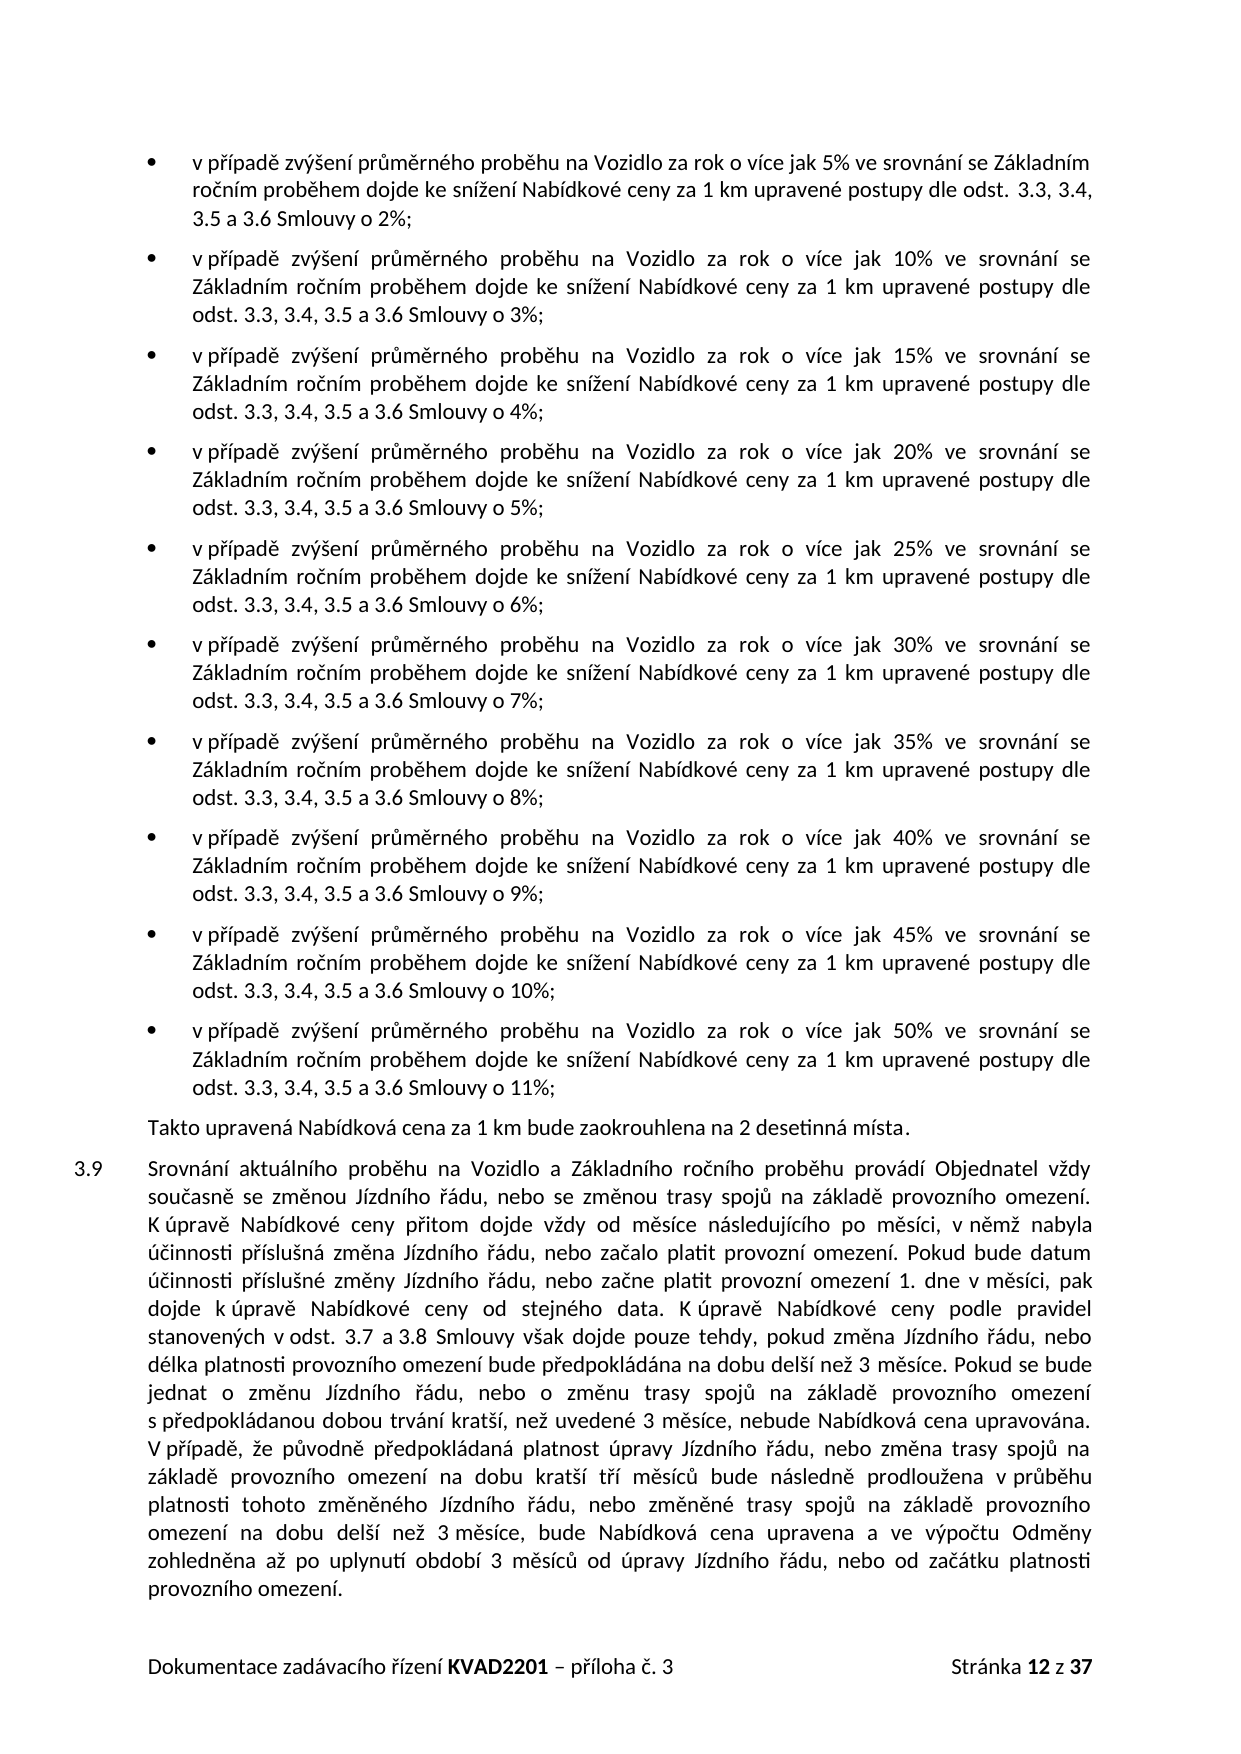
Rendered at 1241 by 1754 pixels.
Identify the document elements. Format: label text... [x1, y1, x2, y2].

list Takto upravená Nabídková cena za bude zaokrouhlena na 2 desetinná místa. [148, 1113, 1093, 1141]
list v případě zvýšení průměrného proběhu na Vozidlo za rok o více jak 10% ve srovnání se Základním ročním proběhem dojde ke snížení Nabídkové ceny za upravené postupy dle odst. 3.3, 3.4, 3.5 a 3.6 Smlouvy o 3%; [148, 244, 1093, 328]
list v případě zvýšení průměrného proběhu na Vozidlo za rok o více jak 35% ve srovnání se Základním ročním proběhem dojde ke snížení Nabídkové ceny za upravené postupy dle odst. 3.3, 3.4, 3.5 a 3.6 Smlouvy o 8%; [148, 727, 1093, 811]
list v případě zvýšení průměrného proběhu na Vozidlo za rok o více jak 15% ve srovnání se Základním ročním proběhem dojde ke snížení Nabídkové ceny za upravené postupy dle odst. 3.3, 3.4, 3.5 a 3.6 Smlouvy o 4%; [148, 341, 1093, 425]
list v případě zvýšení průměrného proběhu na Vozidlo za rok o více jak 45% ve srovnání se Základním ročním proběhem dojde ke snížení Nabídkové ceny za upravené postupy dle odst. 3.3, 3.4, 3.5 a 3.6 Smlouvy o 10%; [148, 920, 1093, 1004]
list v případě zvýšení průměrného proběhu na Vozidlo za rok o více jak 50% ve srovnání se Základním ročním proběhem dojde ke snížení Nabídkové ceny za upravené postupy dle odst. 3.3, 3.4, 3.5 a 3.6 Smlouvy o 11%; [148, 1017, 1093, 1101]
list v případě zvýšení průměrného proběhu na Vozidlo za rok o více jak 5% ve srovnání se Základním ročním proběhem dojde ke snížení Nabídkové ceny za upravené postupy dle odst. 3.3, 3.4, 3.5 a 3.6 Smlouvy o 2%; [148, 148, 1093, 232]
text Srovnání aktuálního proběhu na Vozidlo a Základního ročního proběhu provádí Objednatel vždy současně se změnou Jízdního řádu, nebo se změnou trasy spojů na základě provozního omezení. K úpravě Nabídkové ceny přitom dojde vždy od měsíce následujícího po měsíci, v němž nabyla účinnosti příslušná změna Jízdního řádu, nebo začalo platit provozní omezení. Pokud bude datum účinnosti příslušné změny Jízdního řádu, nebo začne platit provozní omezení 1. dne v měsíci, pak dojde k úpravě Nabídkové ceny od stejného data. K úpravě Nabídkové ceny podle pravidel stanovených v odst. 3.7 a 3.8 Smlouvy však dojde pouze tehdy, pokud změna Jízdního řádu, nebo délka platnosti provozního omezení bude předpokládána na dobu delší než 3 měsíce. Pokud se bude jednat o změnu Jízdního řádu, nebo o změnu trasy spojů na základě provozního omezení s předpokládanou dobou trvání kratší, než uvedené 3 měsíce, nebude Nabídková cena upravována. V případě, že původně předpokládaná platnost úpravy Jízdního řádu, nebo změna trasy spojů na základě provozního omezení na dobu kratší tří měsíců bude následně prodloužena v průběhu platnosti tohoto změněného Jízdního řádu, nebo změněné trasy spojů na základě provozního omezení na dobu delší než 3 měsíce, bude Nabídková cena upravena a ve výpočtu Odměny zohledněna až po uplynutí období 3 měsíců od úpravy Jízdního řádu, nebo od začátku platnosti provozního omezení. [74, 1154, 1093, 1602]
list v případě zvýšení průměrného proběhu na Vozidlo za rok o více jak 25% ve srovnání se Základním ročním proběhem dojde ke snížení Nabídkové ceny za upravené postupy dle odst. 3.3, 3.4, 3.5 a 3.6 Smlouvy o 6%; [148, 534, 1093, 618]
list v případě zvýšení průměrného proběhu na Vozidlo za rok o více jak 20% ve srovnání se Základním ročním proběhem dojde ke snížení Nabídkové ceny za upravené postupy dle odst. 3.3, 3.4, 3.5 a 3.6 Smlouvy o 5%; [148, 437, 1093, 521]
list v případě zvýšení průměrného proběhu na Vozidlo za rok o více jak 40% ve srovnání se Základním ročním proběhem dojde ke snížení Nabídkové ceny za upravené postupy dle odst. 3.3, 3.4, 3.5 a 3.6 Smlouvy o 9%; [148, 823, 1093, 908]
list v případě zvýšení průměrného proběhu na Vozidlo za rok o více jak 30% ve srovnání se Základním ročním proběhem dojde ke snížení Nabídkové ceny za upravené postupy dle odst. 3.3, 3.4, 3.5 a 3.6 Smlouvy o 7%; [148, 630, 1093, 714]
